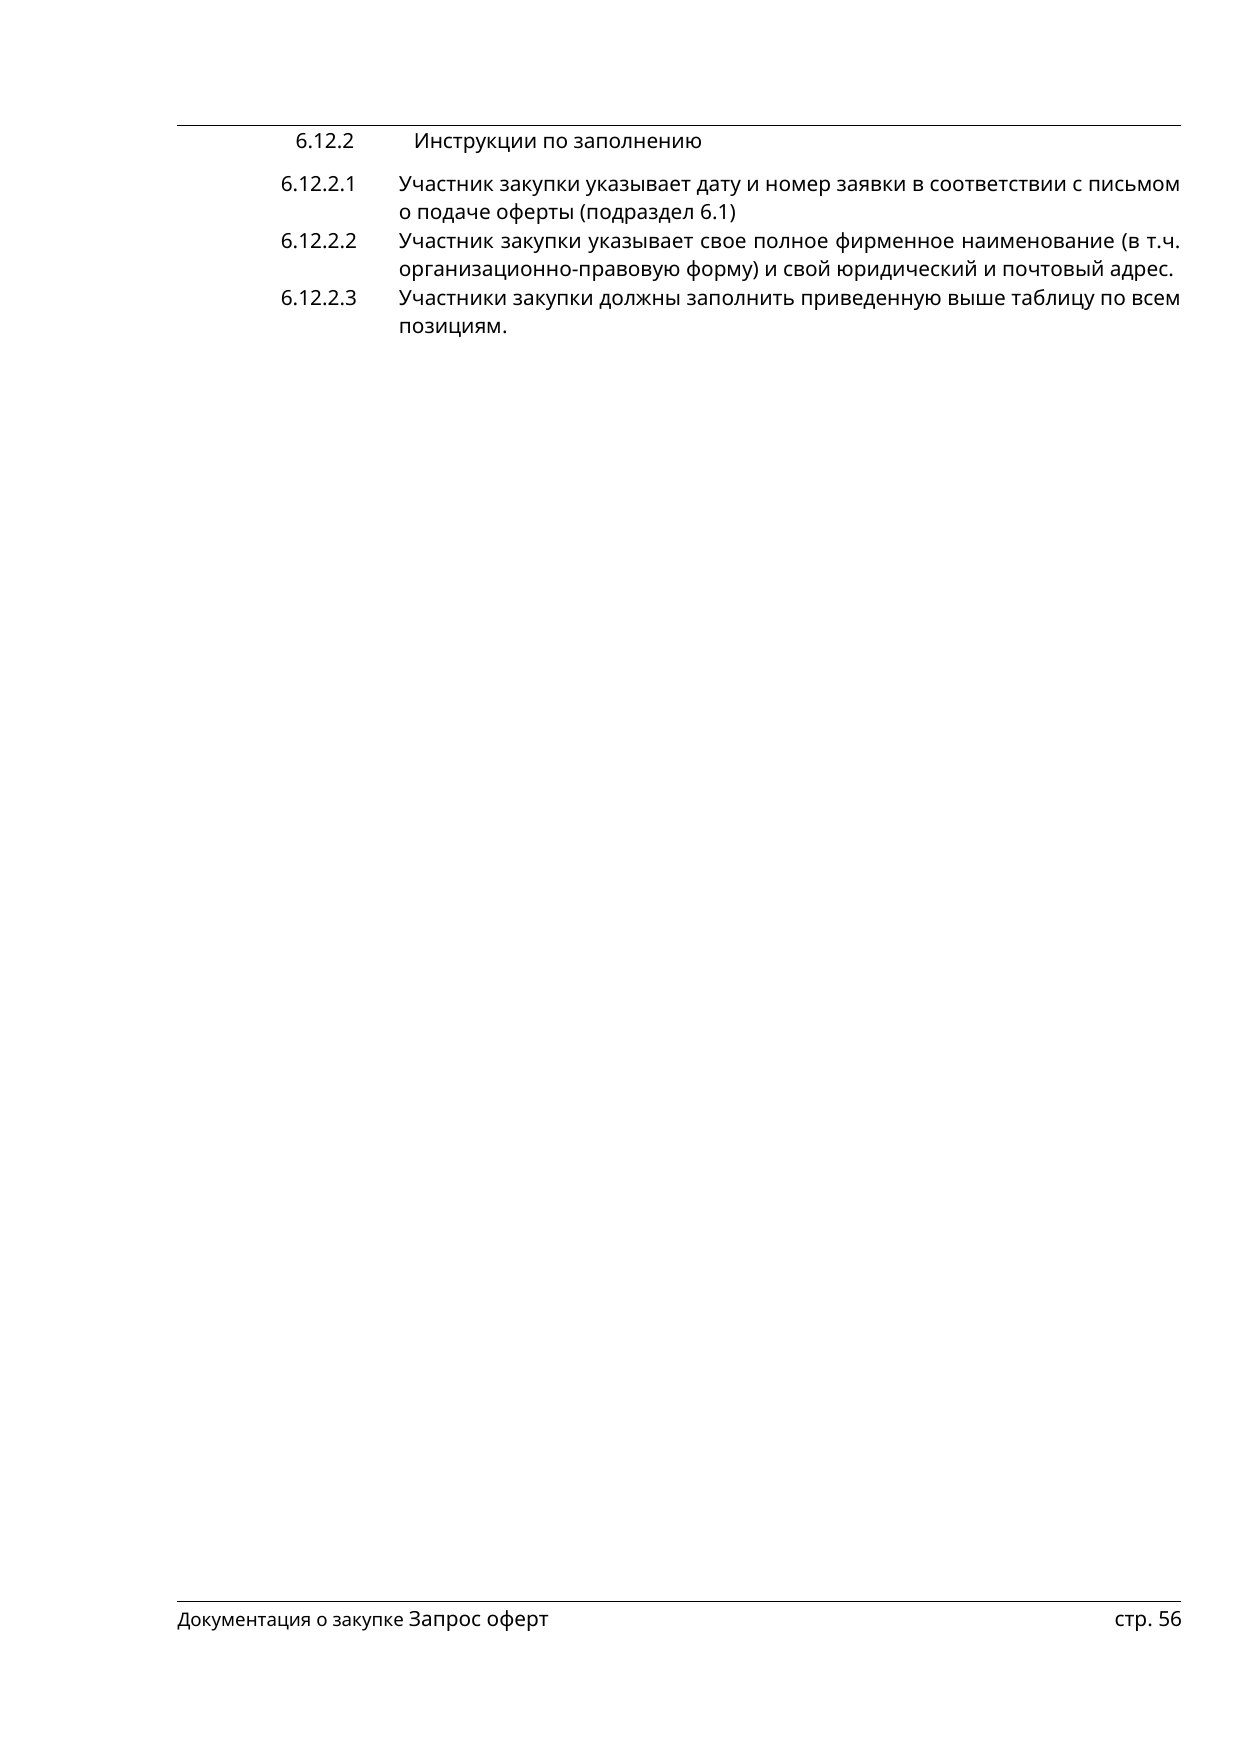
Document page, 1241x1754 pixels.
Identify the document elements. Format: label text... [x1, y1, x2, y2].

list Участник закупки указывает свое полное фирменное наименование (в т.ч. организационно-правовую форму) и свой юридический и почтовый адрес. [281, 226, 1181, 283]
list Инструкции по заполнению [295, 126, 1181, 155]
list Участник закупки указывает дату и номер заявки в соответствии с письмом о подаче оферты (подраздел 6.1) [281, 169, 1181, 226]
list Участники закупки должны заполнить приведенную выше таблицу по всем позициям. [281, 283, 1181, 339]
